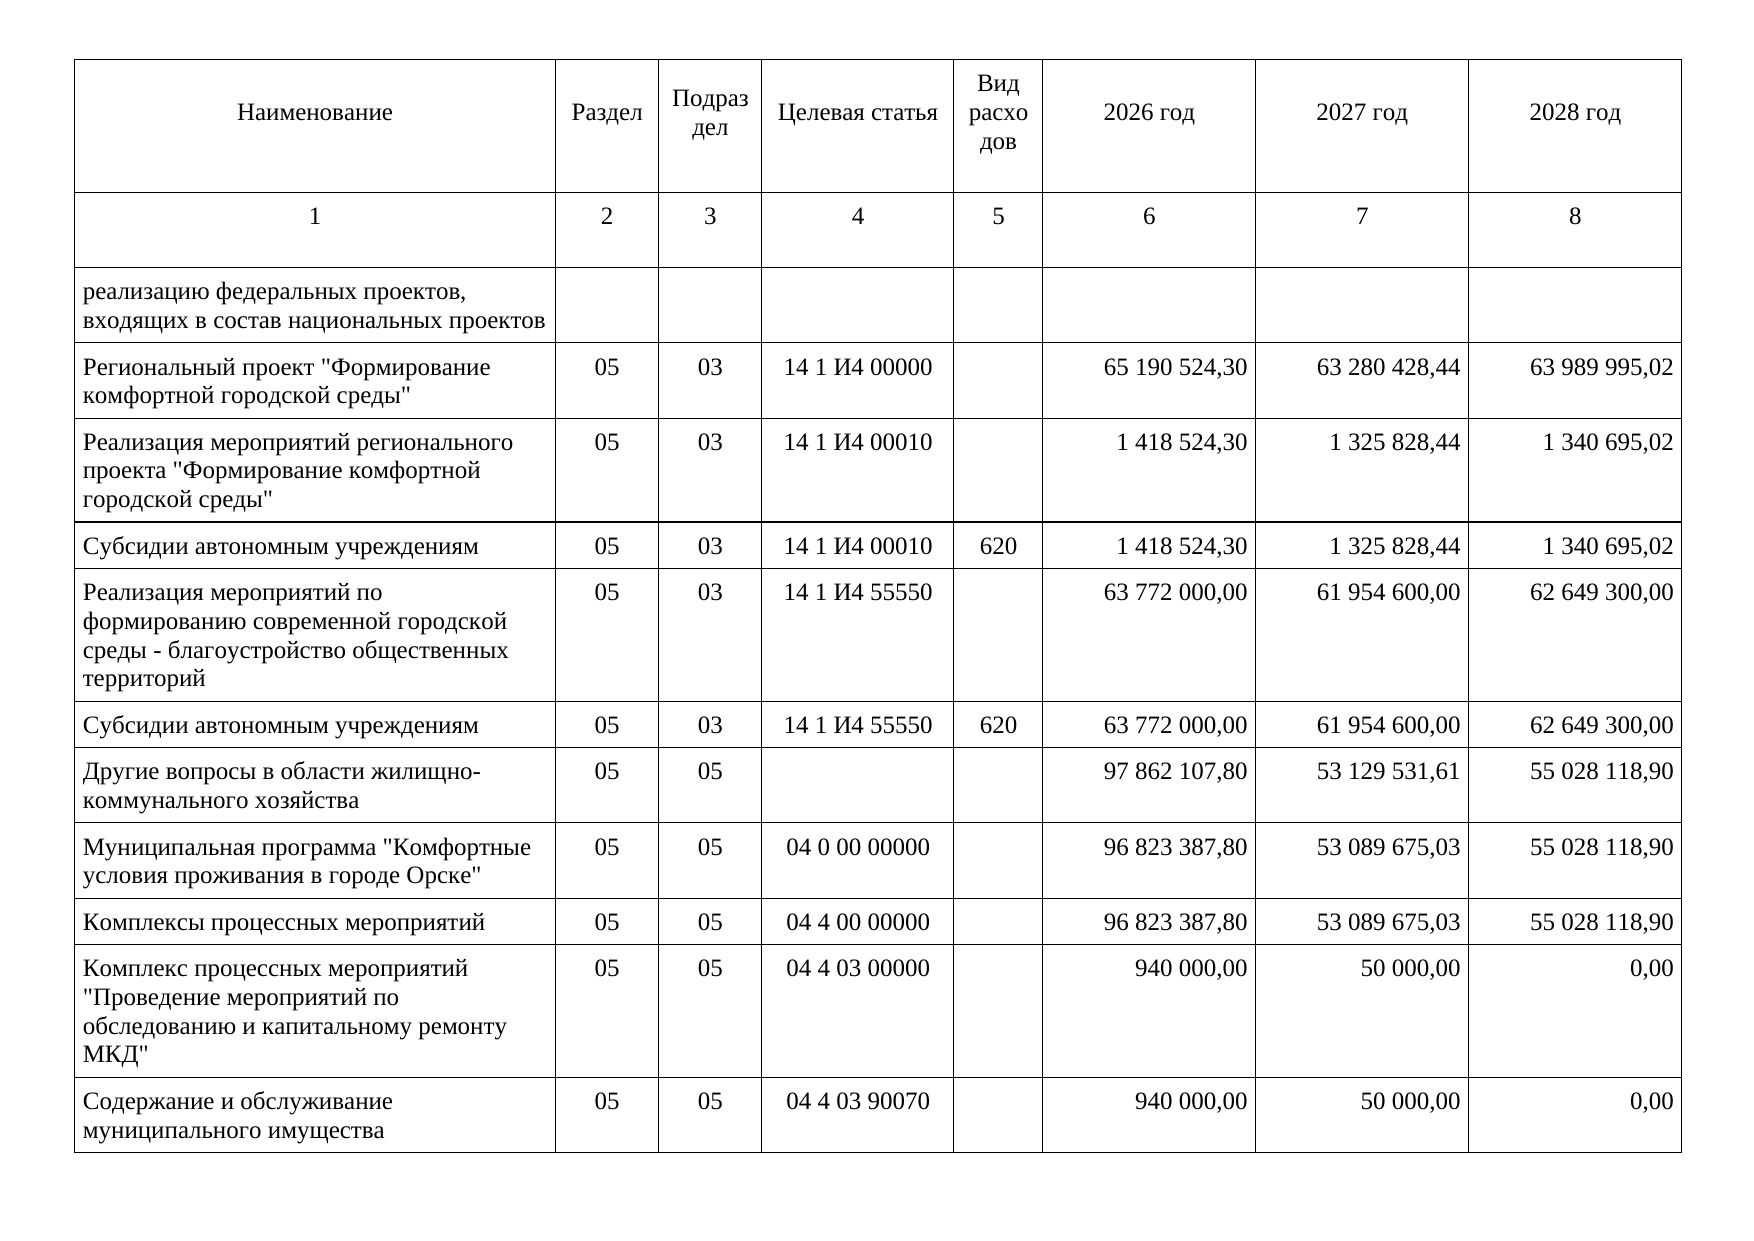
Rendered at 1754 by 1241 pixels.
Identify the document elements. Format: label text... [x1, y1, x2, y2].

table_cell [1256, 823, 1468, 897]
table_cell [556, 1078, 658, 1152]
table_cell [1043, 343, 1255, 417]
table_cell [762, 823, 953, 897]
table_cell 4 [762, 193, 953, 267]
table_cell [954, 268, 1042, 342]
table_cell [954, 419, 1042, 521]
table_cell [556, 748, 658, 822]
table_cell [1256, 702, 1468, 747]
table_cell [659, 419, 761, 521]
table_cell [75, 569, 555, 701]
table_cell 2 [556, 193, 658, 267]
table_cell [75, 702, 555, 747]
table_header Наименование [75, 60, 555, 192]
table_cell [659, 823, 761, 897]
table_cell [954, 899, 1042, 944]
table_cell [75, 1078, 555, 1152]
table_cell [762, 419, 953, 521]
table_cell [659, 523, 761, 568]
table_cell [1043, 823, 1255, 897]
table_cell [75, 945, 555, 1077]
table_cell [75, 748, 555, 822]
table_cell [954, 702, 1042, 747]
table_header 2026 год [1043, 60, 1255, 192]
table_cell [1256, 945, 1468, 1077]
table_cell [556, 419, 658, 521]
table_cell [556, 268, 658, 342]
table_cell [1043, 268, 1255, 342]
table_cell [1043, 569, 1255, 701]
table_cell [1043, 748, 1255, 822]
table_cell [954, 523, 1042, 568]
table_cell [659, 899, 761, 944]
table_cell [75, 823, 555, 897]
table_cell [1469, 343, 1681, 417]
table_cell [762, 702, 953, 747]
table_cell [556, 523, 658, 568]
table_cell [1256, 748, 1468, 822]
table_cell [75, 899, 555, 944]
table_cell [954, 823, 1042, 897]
table_cell 5 [954, 193, 1042, 267]
table_header Раздел [556, 60, 658, 192]
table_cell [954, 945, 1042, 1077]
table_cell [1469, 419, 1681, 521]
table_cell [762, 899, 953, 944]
table_cell 1 [75, 193, 555, 267]
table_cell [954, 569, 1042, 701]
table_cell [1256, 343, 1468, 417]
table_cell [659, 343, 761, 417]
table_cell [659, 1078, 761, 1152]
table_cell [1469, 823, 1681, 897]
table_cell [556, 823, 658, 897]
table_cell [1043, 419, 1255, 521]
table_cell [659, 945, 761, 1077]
table_cell 6 [1043, 193, 1255, 267]
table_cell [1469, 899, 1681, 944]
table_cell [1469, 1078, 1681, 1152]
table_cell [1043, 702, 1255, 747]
table_header Подраздел [659, 60, 761, 192]
table_header 2027 год [1256, 60, 1468, 192]
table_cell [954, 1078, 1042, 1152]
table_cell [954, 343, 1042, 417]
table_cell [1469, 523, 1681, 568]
table_cell 7 [1256, 193, 1468, 267]
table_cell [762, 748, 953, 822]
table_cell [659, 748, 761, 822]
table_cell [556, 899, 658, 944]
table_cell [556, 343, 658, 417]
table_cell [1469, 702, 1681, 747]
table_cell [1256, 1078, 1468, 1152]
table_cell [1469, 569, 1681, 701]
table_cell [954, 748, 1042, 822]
table_header Вид расходов [954, 60, 1042, 192]
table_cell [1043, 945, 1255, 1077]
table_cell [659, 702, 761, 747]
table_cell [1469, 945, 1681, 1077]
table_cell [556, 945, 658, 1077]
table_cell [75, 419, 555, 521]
table_header Целевая статья [762, 60, 953, 192]
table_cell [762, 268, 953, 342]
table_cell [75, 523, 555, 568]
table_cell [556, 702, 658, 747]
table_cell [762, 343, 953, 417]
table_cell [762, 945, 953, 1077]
table_cell 8 [1469, 193, 1681, 267]
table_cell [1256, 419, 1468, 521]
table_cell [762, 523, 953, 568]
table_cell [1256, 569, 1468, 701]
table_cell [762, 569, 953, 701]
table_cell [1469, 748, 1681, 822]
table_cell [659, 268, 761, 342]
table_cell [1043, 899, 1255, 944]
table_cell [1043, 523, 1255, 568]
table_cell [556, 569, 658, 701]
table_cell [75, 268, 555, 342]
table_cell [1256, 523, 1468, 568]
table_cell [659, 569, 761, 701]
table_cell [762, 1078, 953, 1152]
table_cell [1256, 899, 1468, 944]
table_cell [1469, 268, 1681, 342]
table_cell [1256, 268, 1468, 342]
table_cell 3 [659, 193, 761, 267]
table_header 2028 год [1469, 60, 1681, 192]
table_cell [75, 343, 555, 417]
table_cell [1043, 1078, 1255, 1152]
